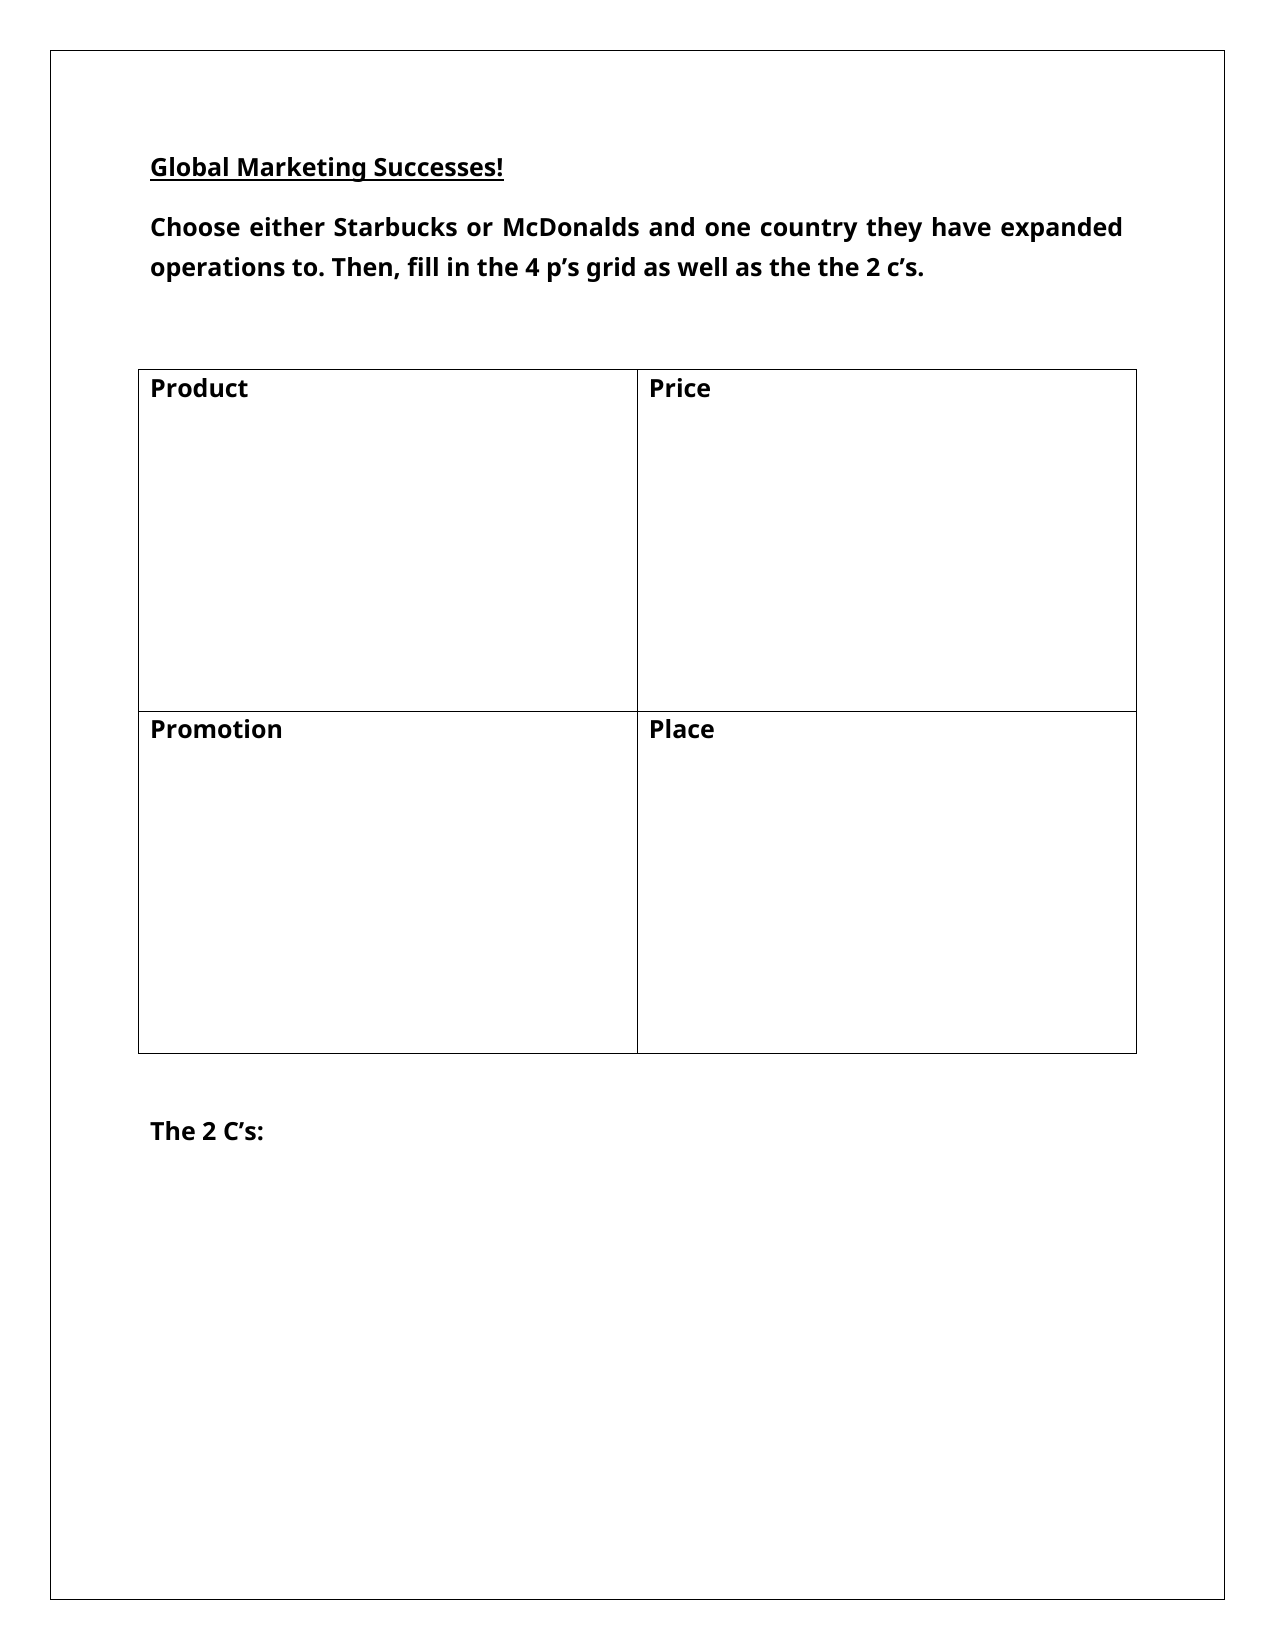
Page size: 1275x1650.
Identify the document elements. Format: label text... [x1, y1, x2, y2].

table_cell Promotion [139, 712, 637, 1052]
text Global Marketing Successes! [150, 150, 1125, 184]
table_header Product [139, 370, 637, 711]
text Choose either Starbucks or McDonalds and one country they have expanded operations to. Then, fill in the 4 p’s grid as well as the the 2 c’s. [150, 210, 1125, 283]
table_header Price [638, 370, 1136, 711]
text The 2 C’s: [150, 1113, 1125, 1148]
table_cell Place [638, 712, 1136, 1052]
